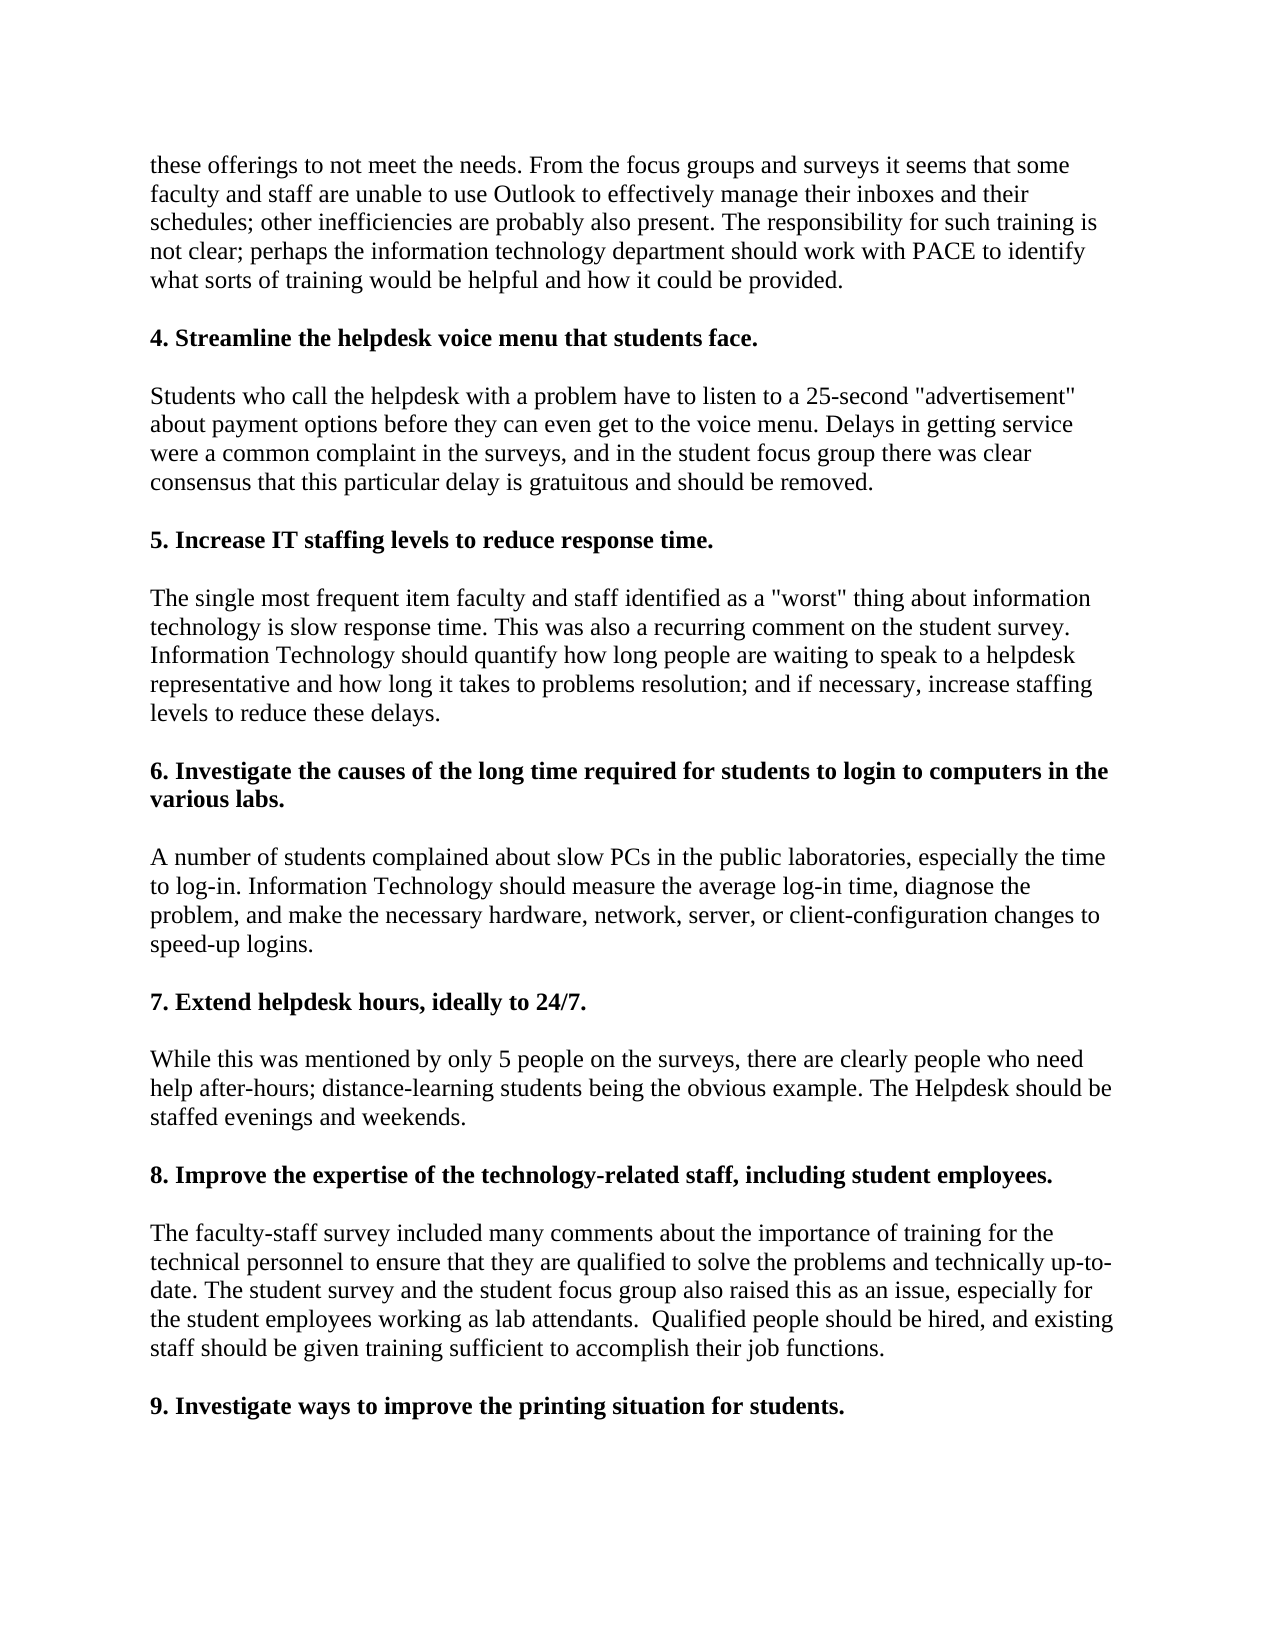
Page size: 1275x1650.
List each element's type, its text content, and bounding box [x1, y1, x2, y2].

text A number of students complained about slow PCs in the public laboratories, especially the time to log-in. Information Technology should measure the average log-in time, diagnose the problem, and make the necessary hardware, network, server, or client-configuration changes to speed-up logins. [150, 842, 1125, 957]
text 7. Extend helpdesk hours, ideally to 24/7. [150, 987, 1125, 1015]
text Students who call the helpdesk with a problem have to listen to a 25-second "advertisement" about payment options before they can even get to the voice menu. Delays in getting service were a common complaint in the surveys, and in the student focus group there was clear consensus that this particular delay is gratuitous and should be removed. [150, 381, 1125, 496]
text 4. Streamline the helpdesk voice menu that students face. [150, 323, 1125, 352]
text While this was mentioned by only 5 people on the surveys, there are clearly people who need help after-hours; distance-learning students being the obvious example. The Helpdesk should be staffed evenings and weekends. [150, 1044, 1125, 1131]
text 8. Improve the expertise of the technology-related staff, including student employees. [150, 1160, 1125, 1189]
text 6. Investigate the causes of the long time required for students to login to computers in the various labs. [150, 756, 1125, 813]
text The single most frequent item faculty and staff identified as a "worst" thing about information technology is slow response time. This was also a recurring comment on the student survey. Information Technology should quantify how long people are waiting to speak to a helpdesk representative and how long it takes to problems resolution; and if necessary, increase staffing levels to reduce these delays. [150, 583, 1125, 727]
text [150, 150, 1125, 294]
text 5. Increase IT staffing levels to reduce response time. [150, 525, 1125, 554]
text The faculty-staff survey included many comments about the importance of training for the technical personnel to ensure that they are qualified to solve the problems and technically up-to-date. The student survey and the student focus group also raised this as an issue, especially for the student employees working as lab attendants. Qualified people should be hired, and existing staff should be given training sufficient to accomplish their job functions. [150, 1218, 1125, 1362]
text 9. Investigate ways to improve the printing situation for students. [150, 1391, 1125, 1419]
